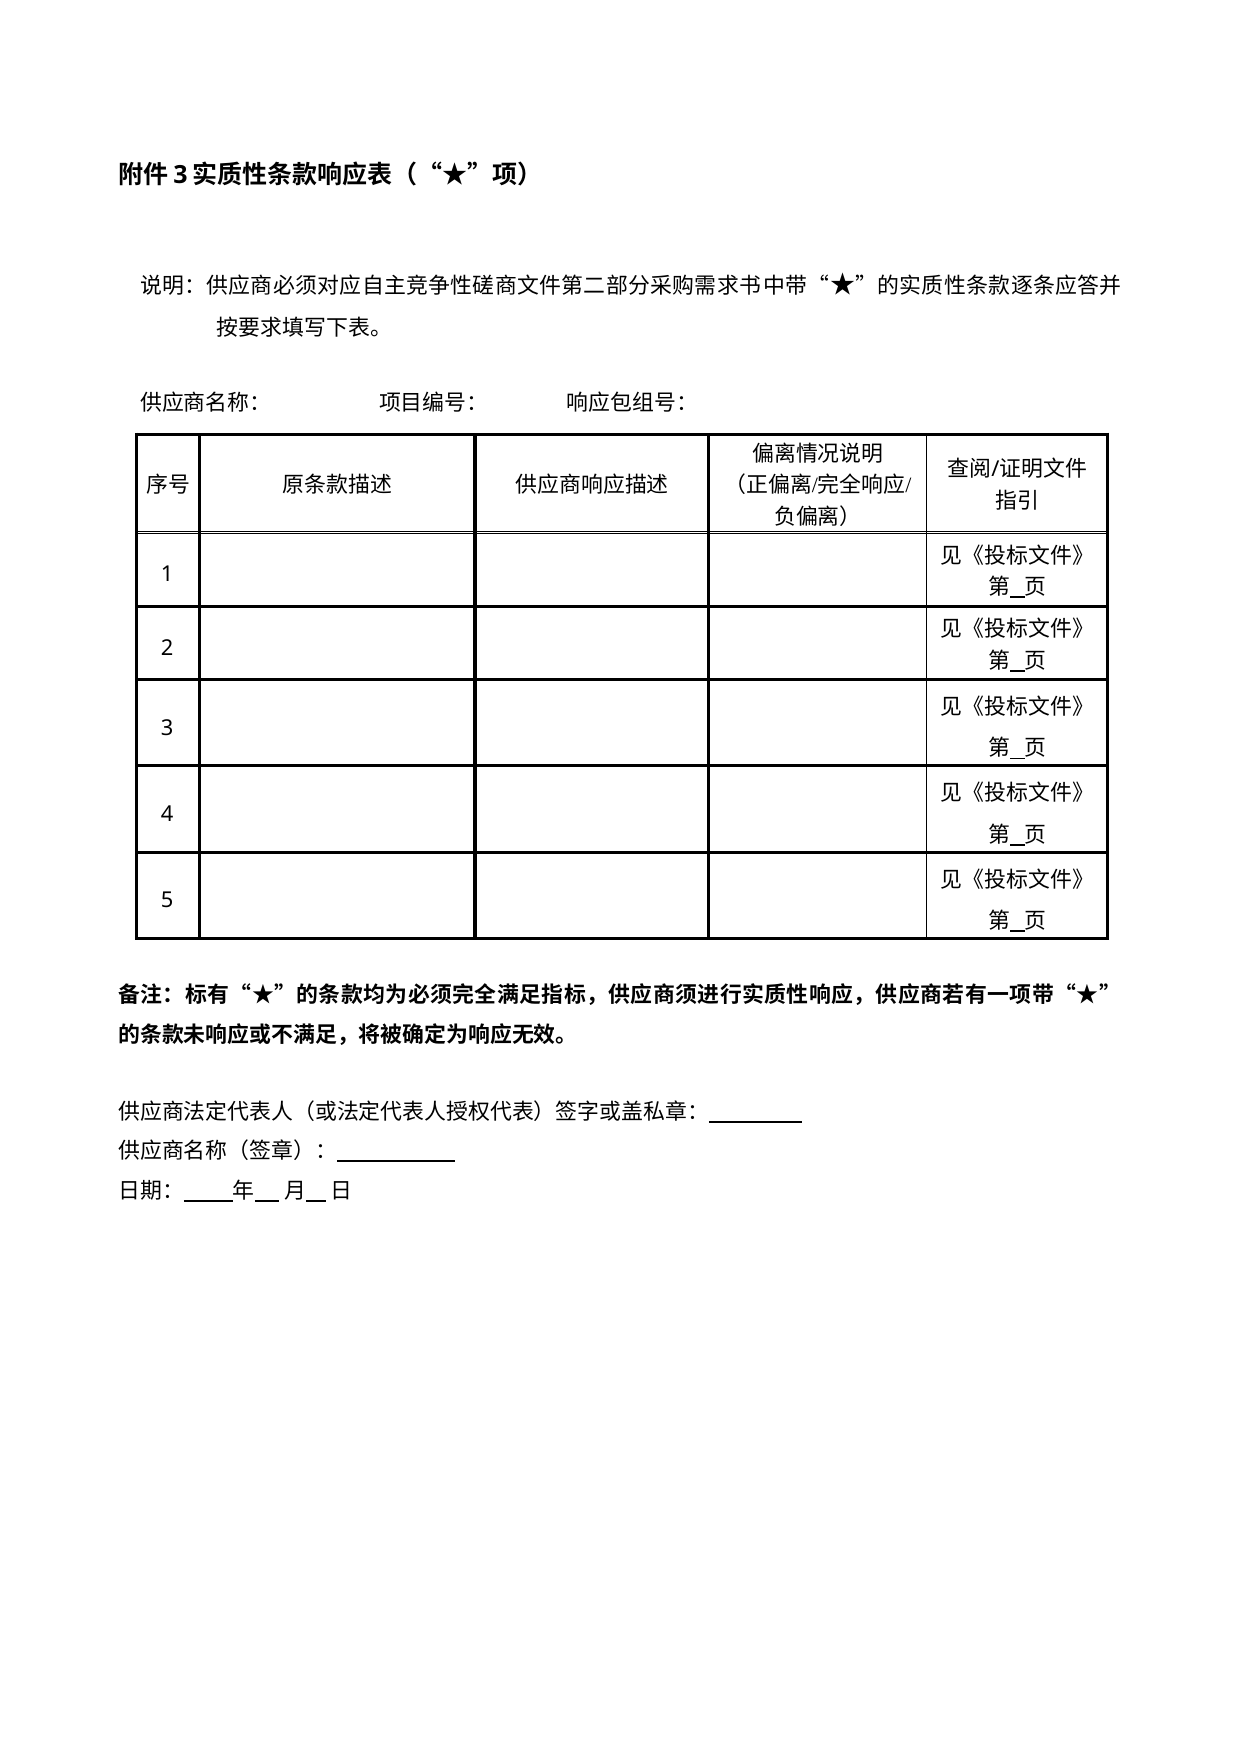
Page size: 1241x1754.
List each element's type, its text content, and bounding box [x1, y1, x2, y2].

table_header 查阅/证明文件指引 [927, 436, 1106, 531]
table_cell [201, 854, 473, 937]
table_cell [138, 767, 198, 851]
table_cell [201, 608, 473, 678]
table_cell [710, 854, 926, 937]
table_cell 见《投标文件》第 页 [927, 767, 1106, 851]
table_cell [138, 534, 198, 605]
text 附件3实质性条款响应表（“★”项） [118, 155, 1122, 191]
table_cell [201, 767, 473, 851]
table_header 偏离情况说明 （正偏离/完全响应/负偏离） [710, 436, 926, 531]
table_cell [477, 681, 707, 764]
table_cell [477, 854, 707, 937]
text 备注：标有“★”的条款均为必须完全满足指标，供应商须进行实质性响应，供应商若有一项带“★”的条款未响应或不满足，将被确定为响应无效。 [118, 977, 1122, 1049]
text 日期： 年 月 日 [118, 1173, 1122, 1204]
table_cell [710, 608, 926, 678]
text 供应商法定代表人（或法定代表人授权代表）签字或盖私章： [118, 1094, 1122, 1125]
table_cell [138, 681, 198, 764]
table_cell [710, 681, 926, 764]
table_cell [201, 534, 473, 605]
table_cell [138, 608, 198, 678]
table_cell [477, 767, 707, 851]
table_header 原条款描述 [201, 436, 473, 531]
table_cell 见《投标文件》第 页 [927, 681, 1106, 764]
table_cell [710, 767, 926, 851]
table_cell 见《投标文件》第 页 [927, 854, 1106, 937]
table_cell [477, 534, 707, 605]
table_cell [138, 854, 198, 937]
table_cell 见《投标文件》第 页 [927, 608, 1106, 678]
table_header 序号 [138, 436, 198, 531]
text 供应商名称（签章）： [118, 1133, 1122, 1165]
table_header 供应商响应描述 [477, 436, 707, 531]
table_cell [710, 534, 926, 605]
table_cell [201, 681, 473, 764]
table_cell 见《投标文件》第 页 [927, 534, 1106, 605]
text 供应商名称： 项目编号： 响应包组号： [118, 385, 1122, 417]
table_cell [477, 608, 707, 678]
text 说明：供应商必须对应自主竞争性磋商文件第二部分采购需求书中带“★”的实质性条款逐条应答并按要求填写下表。 [140, 260, 1122, 343]
